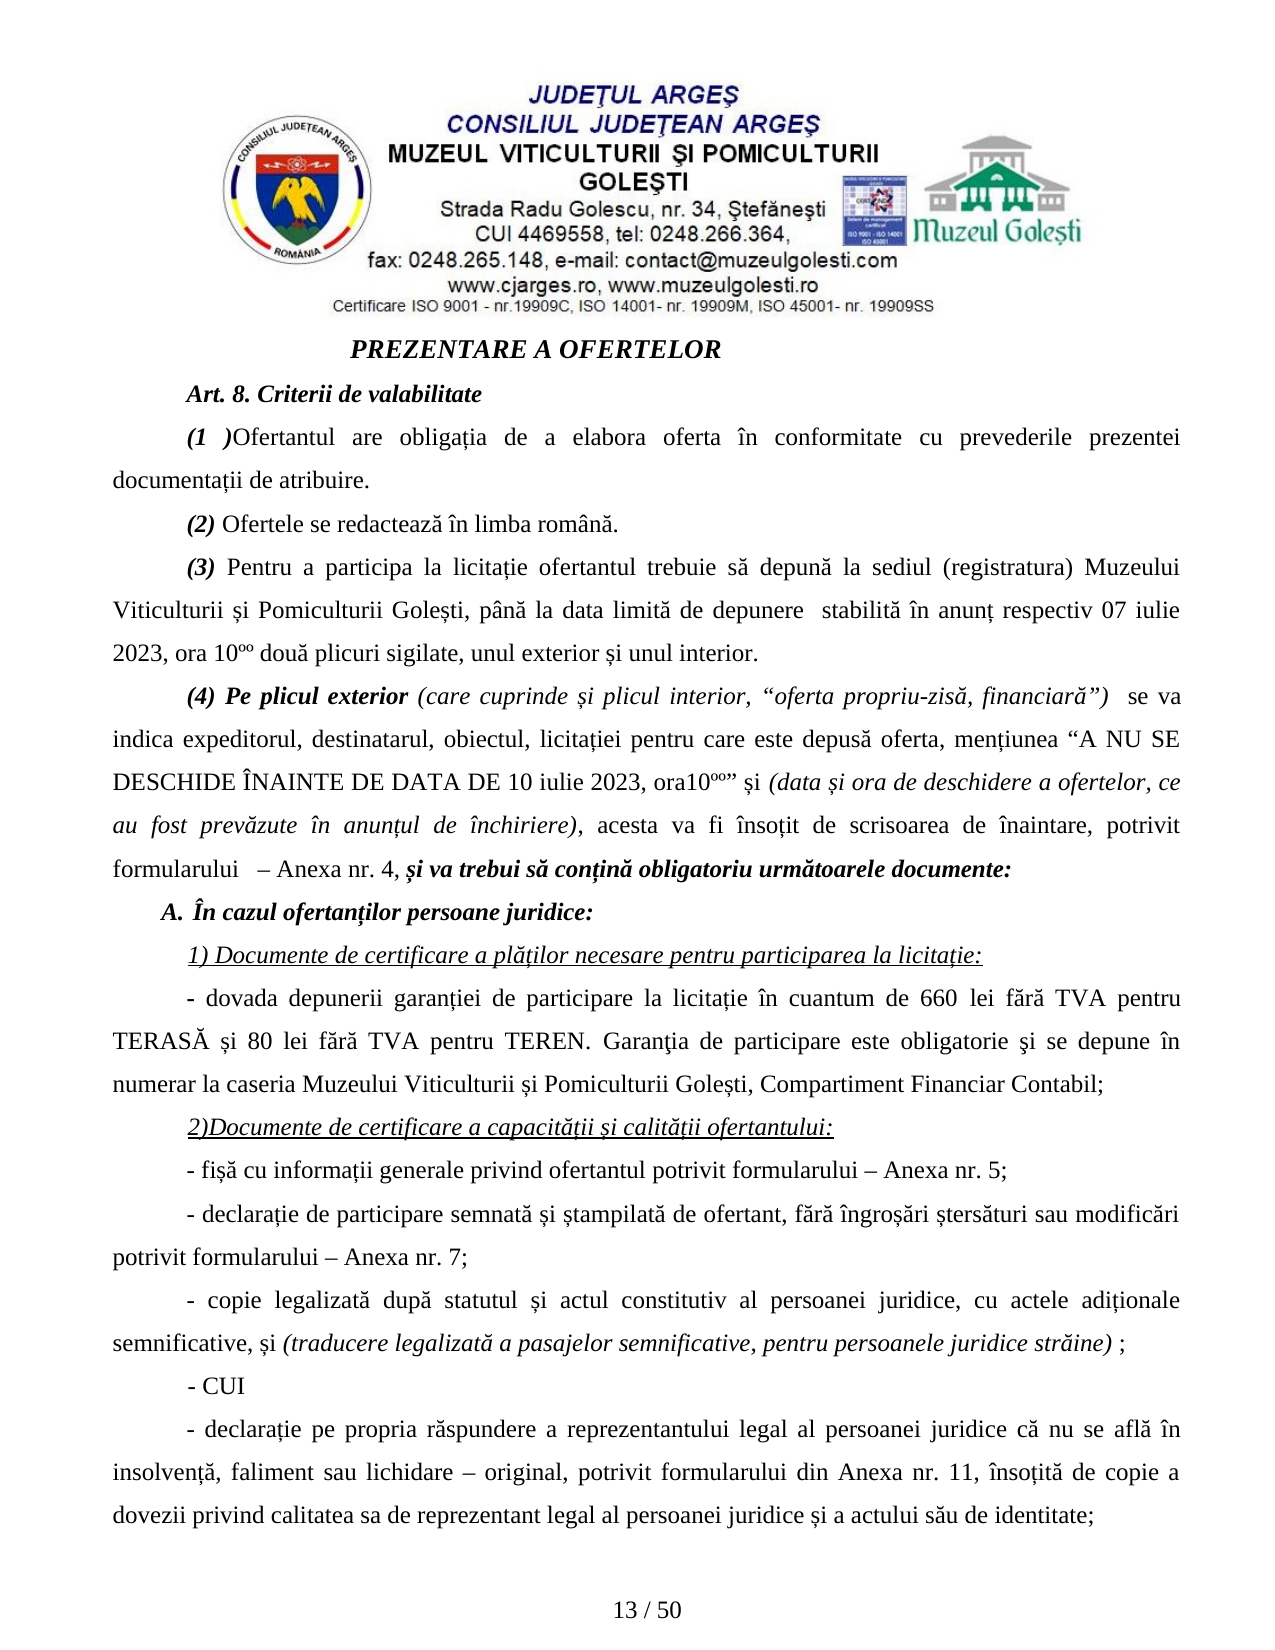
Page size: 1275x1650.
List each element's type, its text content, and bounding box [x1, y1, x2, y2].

text Art. 8. Criterii de valabilitate [186, 379, 1181, 408]
text (3) Pentru a participa la licitație ofertantul trebuie să depună la sediul (registratura) Muzeului Viticulturii și Pomiculturii Golești, până la data limită de depunere stabilită în anunț respectiv 07 iulie 2023, ora 10ºº două plicuri sigilate, unul exterior și unul interior. [112, 552, 1181, 667]
text - declarație pe propria răspundere a reprezentantului legal al persoanei juridice că nu se află în insolvență, faliment sau lichidare – original, potrivit formularului din Anexa nr. 11, însoțită de copie a dovezii privind calitatea sa de reprezentant legal al persoanei juridice și a actului său de identitate; [112, 1414, 1181, 1529]
list INSTRUCȚIUNI PRIVIND MODUL DE ELABORARE ȘI PREZENTARE A OFERTELOR [275, 333, 1181, 364]
text - dovada depunerii garanției de participare la licitație în cuantum de 660 lei fără TVA pentru TERASĂ și 80 lei fără TVA pentru TEREN. Garanţia de participare este obligatorie şi se depune în numerar la caseria Muzeului Viticulturii și Pomiculturii Golești, Compartiment Financiar Contabil; [112, 983, 1181, 1098]
text - copie legalizată după statutul și actul constitutiv al persoanei juridice, cu actele adiționale semnificative, și (traducere legalizată a pasajelor semnificative, pentru persoanele juridice străine) ; [112, 1285, 1181, 1357]
picture [176, 29, 1118, 333]
text (2) Ofertele se redactează în limba română. [112, 509, 1181, 537]
text - fișă cu informații generale privind ofertantul potrivit formularului – Anexa nr. 5; [112, 1156, 1181, 1184]
text - CUI [112, 1371, 1181, 1400]
text - declarație de participare semnată și ștampilată de ofertant, fără îngroșări ștersături sau modificări potrivit formularului – Anexa nr. 7; [112, 1199, 1181, 1271]
text 2)Documente de certificare a capacității și calității ofertantului: [112, 1112, 1181, 1141]
text (1 )Ofertantul are obligația de a elabora oferta în conformitate cu prevederile prezentei documentații de atribuire. [112, 422, 1181, 494]
text (4) Pe plicul exterior (care cuprinde și plicul interior, “oferta propriu-zisă, financiară”) se va indica expeditorul, destinatarul, obiectul, licitației pentru care este depusă oferta, mențiunea “A NU SE DESCHIDE ÎNAINTE DE DATA DE 10 iulie 2023, ora10ºº” și (data și ora de deschidere a ofertelor, ce au fost prevăzute în anunțul de închiriere), acesta va fi însoțit de scrisoarea de înaintare, potrivit formularului – Anexa nr. 4, și va trebui să conțină obligatoriu următoarele documente: [112, 681, 1181, 882]
list 1) Documente de certificare a plăților necesare pentru participarea la licitație: [187, 940, 1181, 969]
list În cazul ofertanților persoane juridice: [161, 897, 1181, 926]
